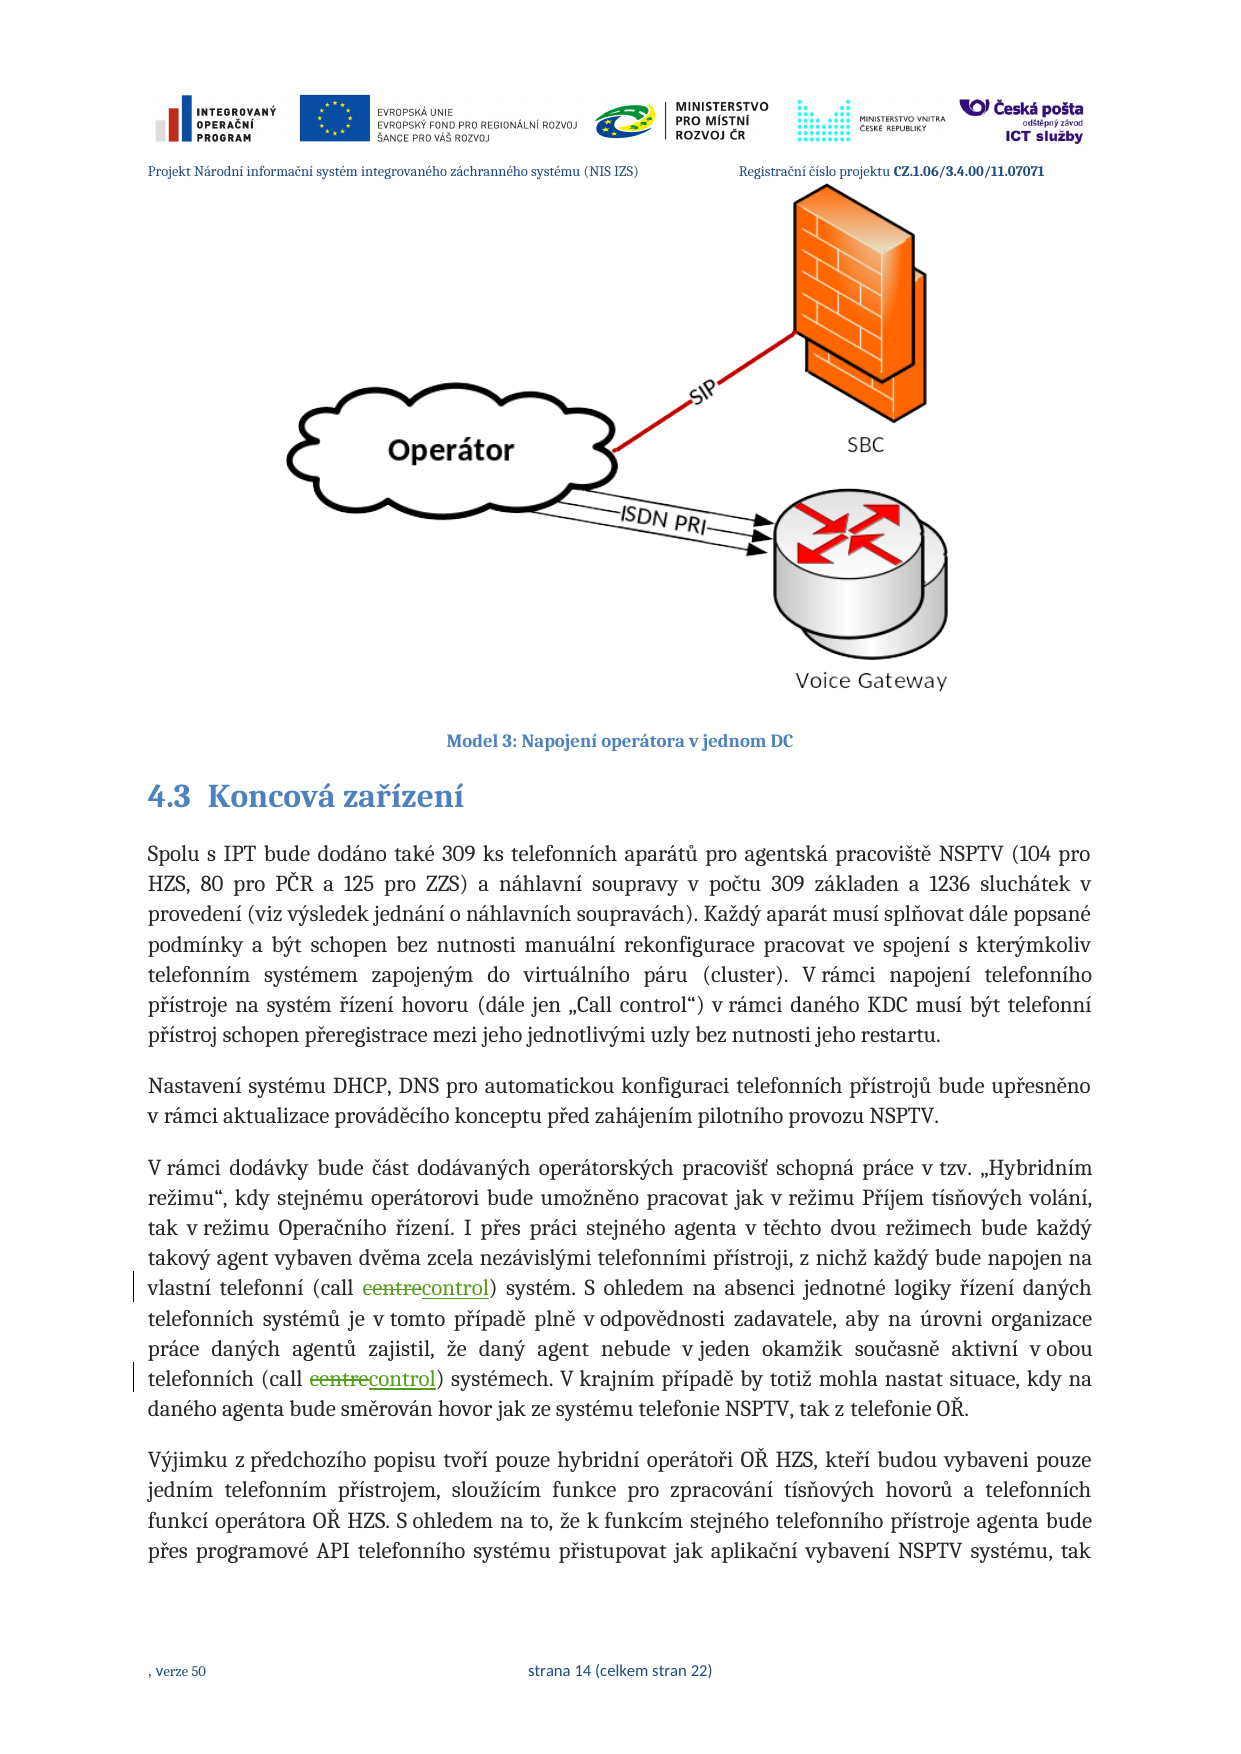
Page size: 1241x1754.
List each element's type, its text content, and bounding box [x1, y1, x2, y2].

subtitle Koncová zařízení [148, 777, 1092, 816]
text Nastavení systému DHCP, DNS pro automatickou konfiguraci telefonních přístrojů bude upřesněno v rámci aktualizace prováděcího konceptu před zahájením pilotního provozu NSPTV. [148, 1073, 1092, 1130]
text Model 3: Napojení operátora v jednom DC [148, 731, 1092, 752]
text V rámci dodávky bude část dodávaných operátorských pracovišť schopná práce v tzv. „Hybridním režimu“, kdy stejnému operátorovi bude umožněno pracovat jak v režimu Příjem tísňových volání, tak v režimu Operačního řízení. I přes práci stejného agenta v těchto dvou režimech bude každý takový agent vybaven dvěma zcela nezávislými telefonními přístroji, z nichž každý bude napojen na vlastní telefonní (call ) systém. S ohledem na absenci jednotné logiky řízení daných telefonních systémů je v tomto případě plně v odpovědnosti zadavatele, aby na úrovni organizace práce daných agentů zajistil, že daný agent nebude v jeden okamžik současně aktivní v obou telefonních (call ) systémech. V krajním případě by totiž mohla nastat situace, kdy na daného agenta bude směrován hovor jak ze systému telefonie NSPTV, tak z telefonie OŘ. [148, 1154, 1092, 1422]
picture [147, 86, 1091, 152]
text Spolu s IPT bude dodáno také 309 ks telefonních aparátů pro agentská pracoviště NSPTV (104 pro HZS, 80 pro PČR a 125 pro ZZS) a náhlavní soupravy v počtu 309 základen a 1236 sluchátek v provedení (viz výsledek jednání o náhlavních soupravách). Každý aparát musí splňovat dále popsané podmínky a být schopen bez nutnosti manuální rekonfigurace pracovat ve spojení s kterýmkoliv telefonním systémem zapojeným do virtuálního páru (cluster). V rámci napojení telefonního přístroje na systém řízení hovoru (dále jen „Call control“) v rámci daného KDC musí být telefonní přístroj schopen přeregistrace mezi jeho jednotlivými uzly bez nutnosti jeho restartu. [148, 841, 1092, 1048]
